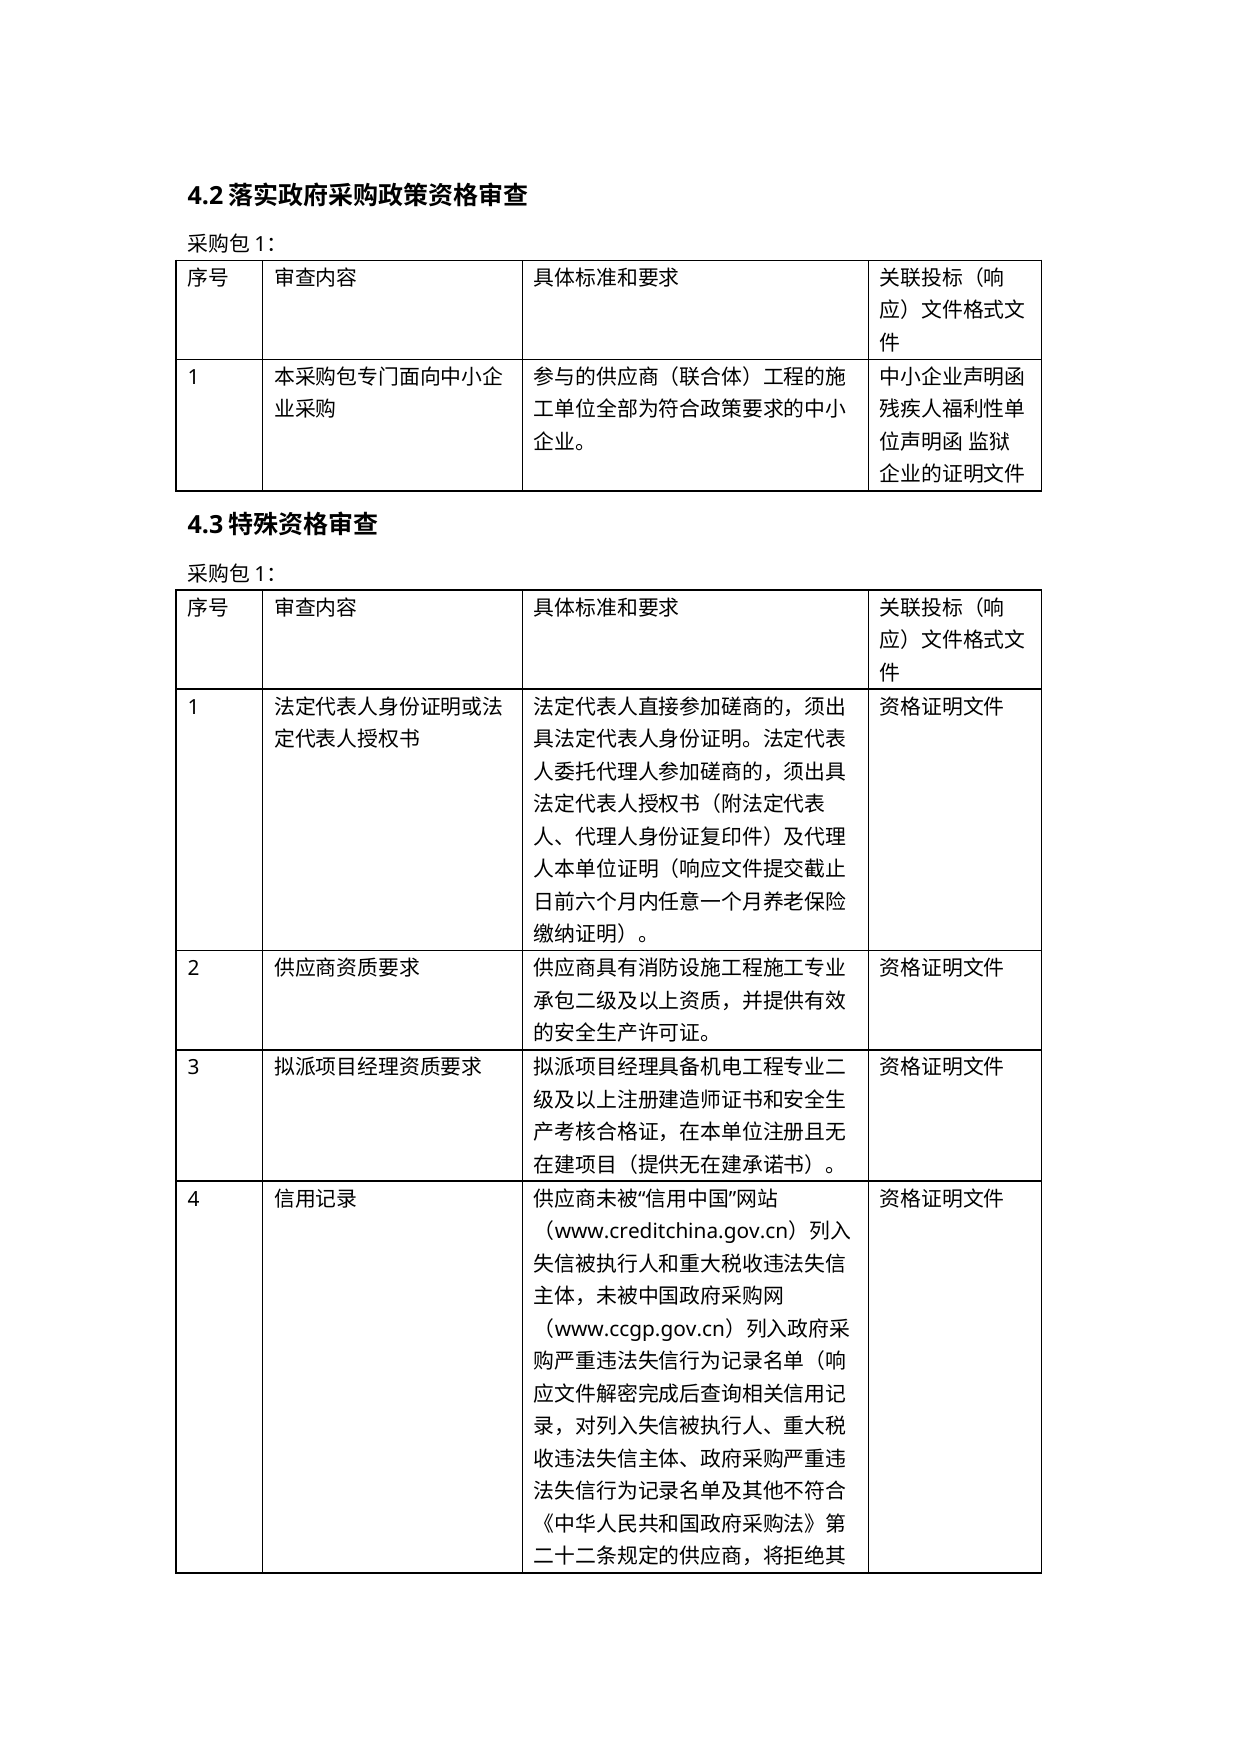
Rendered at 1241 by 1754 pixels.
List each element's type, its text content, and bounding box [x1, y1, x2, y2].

table_cell 供应商具有消防设施工程施工专业承包二级及以上资质，并提供有效的安全生产许可证。 [523, 951, 868, 1049]
table_cell 信用记录 [263, 1182, 522, 1572]
text 4.3特殊资格审查 [187, 492, 1053, 557]
table_header 具体标准和要求 [523, 261, 868, 358]
table_header 审查内容 [263, 591, 522, 688]
text 采购包1： [187, 557, 1053, 589]
table_header 审查内容 [263, 261, 522, 358]
text 采购包1： [187, 227, 1053, 259]
table_header 关联投标（响应）文件格式文件 [869, 591, 1041, 688]
table_cell 参与的供应商（联合体）工程的施工单位全部为符合政策要求的中小企业。 [523, 360, 868, 490]
table_cell 拟派项目经理具备机电工程专业二级及以上注册建造师证书和安全生产考核合格证，在本单位注册且无在建项目（提供无在建承诺书）。 [523, 1051, 868, 1180]
table_cell 本采购包专门面向中小企业采购 [263, 360, 522, 490]
table_header 具体标准和要求 [523, 591, 868, 688]
table_header 序号 [177, 591, 262, 688]
table_header 关联投标（响应）文件格式文件 [869, 261, 1041, 358]
table_cell 4 [177, 1182, 262, 1572]
table_cell 供应商资质要求 [263, 951, 522, 1049]
table_cell 3 [177, 1051, 262, 1180]
table_cell 1 [177, 360, 262, 490]
table_cell 资格证明文件 [869, 690, 1041, 950]
table_header 序号 [177, 261, 262, 358]
text 4.2落实政府采购政策资格审查 [187, 162, 1053, 227]
table_cell 1 [177, 690, 262, 950]
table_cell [523, 1182, 868, 1572]
table_cell 法定代表人身份证明或法定代表人授权书 [263, 690, 522, 950]
table_cell 法定代表人直接参加磋商的，须出具法定代表人身份证明。法定代表人委托代理人参加磋商的，须出具法定代表人授权书（附法定代表人、代理人身份证复印件）及代理人本单位证明（响应文件提交截止日前六个月内任意一个月养老保险缴纳证明）。 [523, 690, 868, 950]
table_cell 资格证明文件 [869, 1051, 1041, 1180]
table_cell 2 [177, 951, 262, 1049]
table_cell 资格证明文件 [869, 951, 1041, 1049]
table_cell 中小企业声明函 残疾人福利性单位声明函 监狱企业的证明文件 [869, 360, 1041, 490]
table_cell 资格证明文件 [869, 1182, 1041, 1572]
table_cell 拟派项目经理资质要求 [263, 1051, 522, 1180]
